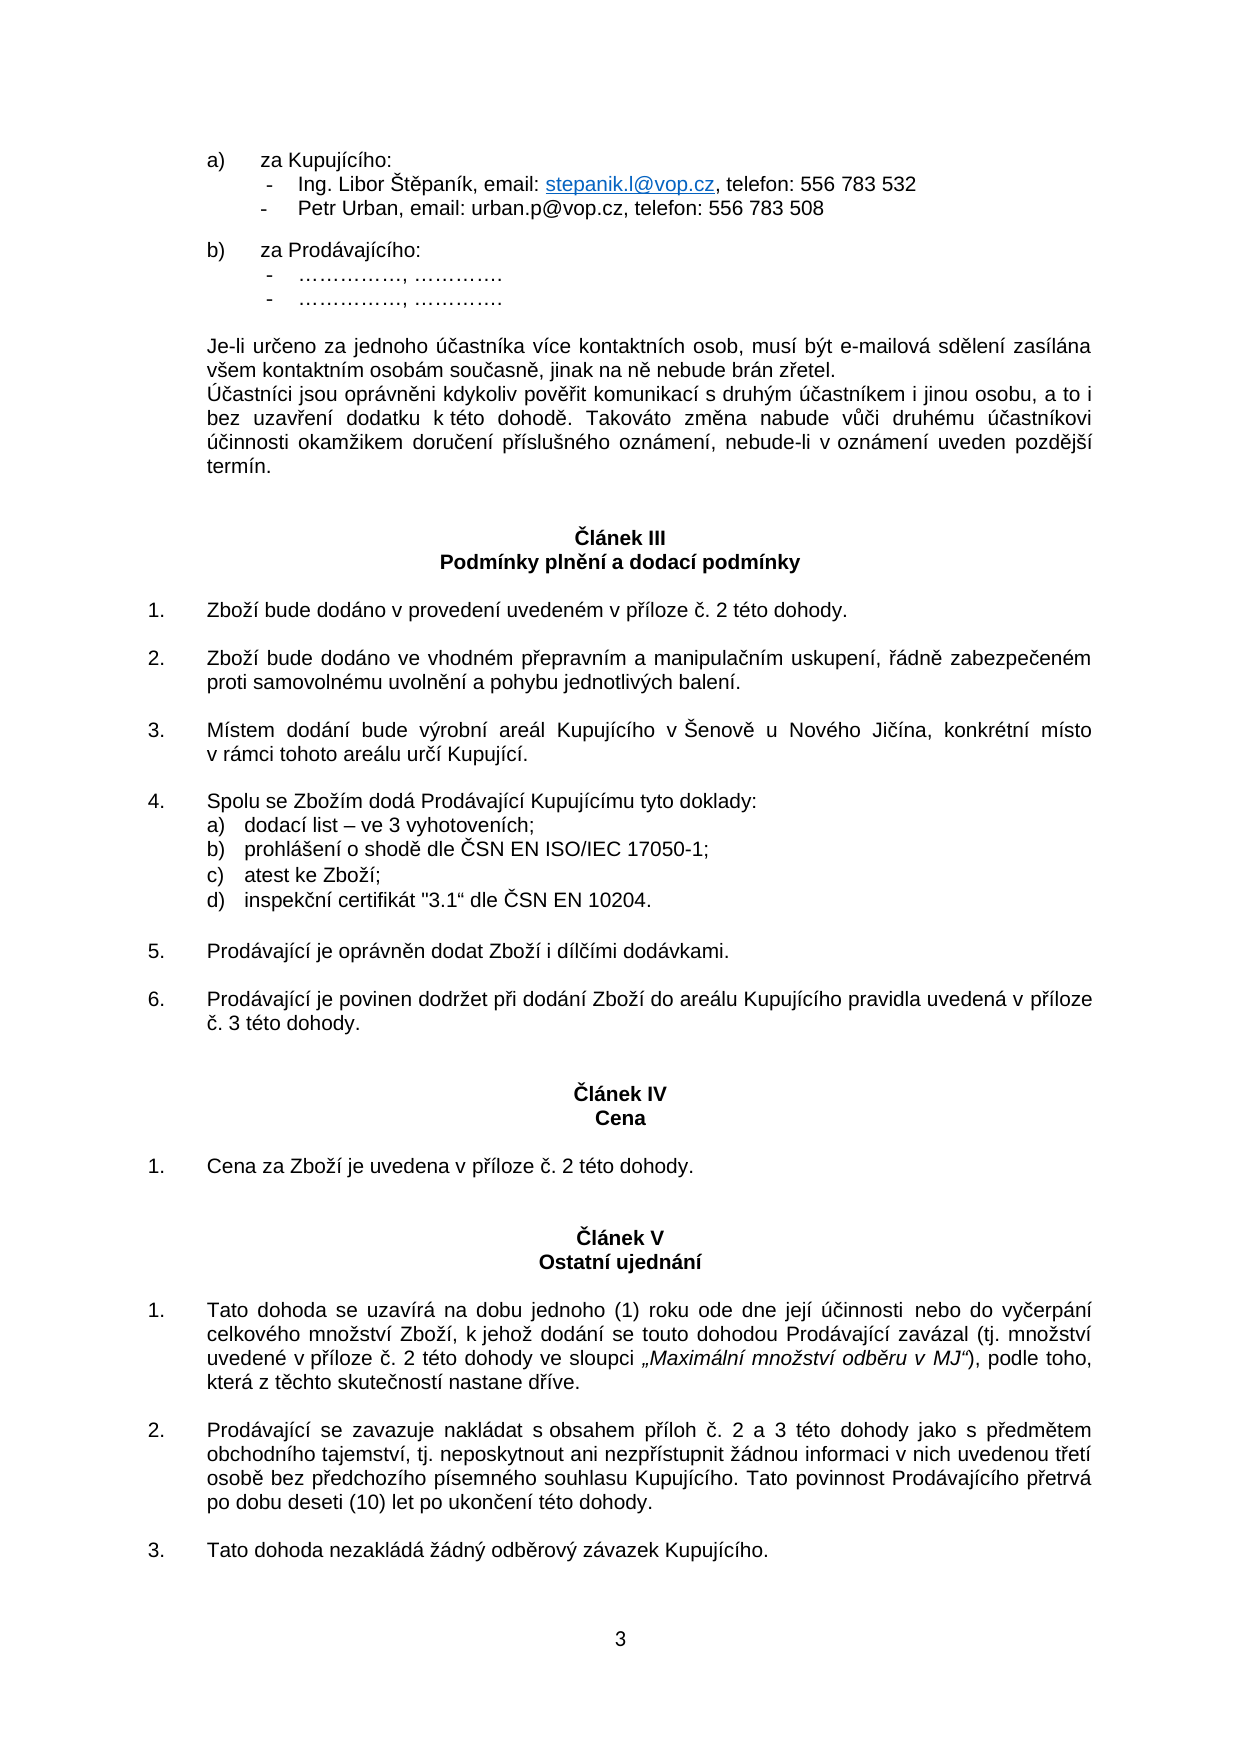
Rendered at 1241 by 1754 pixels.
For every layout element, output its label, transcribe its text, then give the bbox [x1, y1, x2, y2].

list Zboží bude dodáno ve vhodném přepravním a manipulačním uskupení, řádně zabezpečeném proti samovolnému uvolnění a pohybu jednotlivých balení. [148, 646, 1093, 693]
list Prodávající se zavazuje nakládat s obsahem příloh č. 2 a 3 této dohody jako s předmětem obchodního tajemství, tj. neposkytnout ani nezpřístupnit žádnou informaci v nich uvedenou třetí osobě bez předchozího písemného souhlasu Kupujícího. Tato povinnost Prodávajícího přetrvá po dobu deseti (10) let po ukončení této dohody. [148, 1418, 1093, 1513]
list Cena za Zboží je uvedena v příloze č. 2 této dohody. [148, 1154, 1093, 1178]
list prohlášení o shodě dle ČSN EN ISO/IEC 17050-1; [207, 837, 1093, 861]
list za Kupujícího: [207, 148, 1093, 172]
list Ing. Libor Štěpaník, email: stepanik.l@vop.cz, telefon: 556 783 532 [266, 172, 1093, 196]
list atest ke Zboží; [207, 863, 1093, 887]
text Článek III [148, 526, 1093, 550]
text Podmínky plnění a dodací podmínky [148, 550, 1093, 574]
list Prodávající je oprávněn dodat Zboží i dílčími dodávkami. [148, 938, 1093, 962]
list Petr Urban, email: urban.p@vop.cz, telefon: 556 783 508 [260, 196, 1093, 220]
text Je-li určeno za jednoho účastníka více kontaktních osob, musí být e-mailová sdělení zasílána všem kontaktním osobám současně, jinak na ně nebude brán zřetel. [207, 334, 1093, 382]
list Místem dodání bude výrobní areál Kupujícího v Šenově u Nového Jičína, konkrétní místo v rámci tohoto areálu určí Kupující. [148, 717, 1093, 765]
list Tato dohoda se uzavírá na dobu jednoho (1) roku ode dne její účinnosti nebo do vyčerpání celkového množství Zboží, k jehož dodání se touto dohodou Prodávající zavázal (tj. množství uvedené v příloze č. 2 této dohody ve sloupci „Maximální množství odběru v MJ“), podle toho, která z těchto skutečností nastane dříve. [148, 1298, 1093, 1394]
text Článek V [148, 1226, 1093, 1250]
list dodací list – ve 3 vyhotoveních; [207, 813, 1093, 837]
text Účastníci jsou oprávněni kdykoliv pověřit komunikací s druhým účastníkem i jinou osobu, a to i bez uzavření dodatku k této dohodě. Takováto změna nabude vůči druhému účastníkovi účinnosti okamžikem doručení příslušného oznámení, nebude-li v oznámení uveden pozdější termín. [207, 382, 1093, 478]
text Ostatní ujednání [148, 1250, 1093, 1274]
list ……………, …………. [266, 286, 1093, 310]
list za Prodávajícího: [207, 238, 1093, 262]
list Spolu se Zbožím dodá Prodávající Kupujícímu tyto doklady: [148, 789, 1093, 813]
list ……………, …………. [266, 262, 1093, 286]
list Tato dohoda nezakládá žádný odběrový závazek Kupujícího. [148, 1537, 1093, 1561]
text Cena [148, 1106, 1093, 1130]
list inspekční certifikát "3.1“ dle ČSN EN 10204. [207, 888, 1093, 912]
list Zboží bude dodáno v provedení uvedeném v příloze č. 2 této dohody. [148, 598, 1093, 622]
text Článek IV [148, 1082, 1093, 1106]
list Prodávající je povinen dodržet při dodání Zboží do areálu Kupujícího pravidla uvedená v příloze č. 3 této dohody. [148, 986, 1093, 1034]
